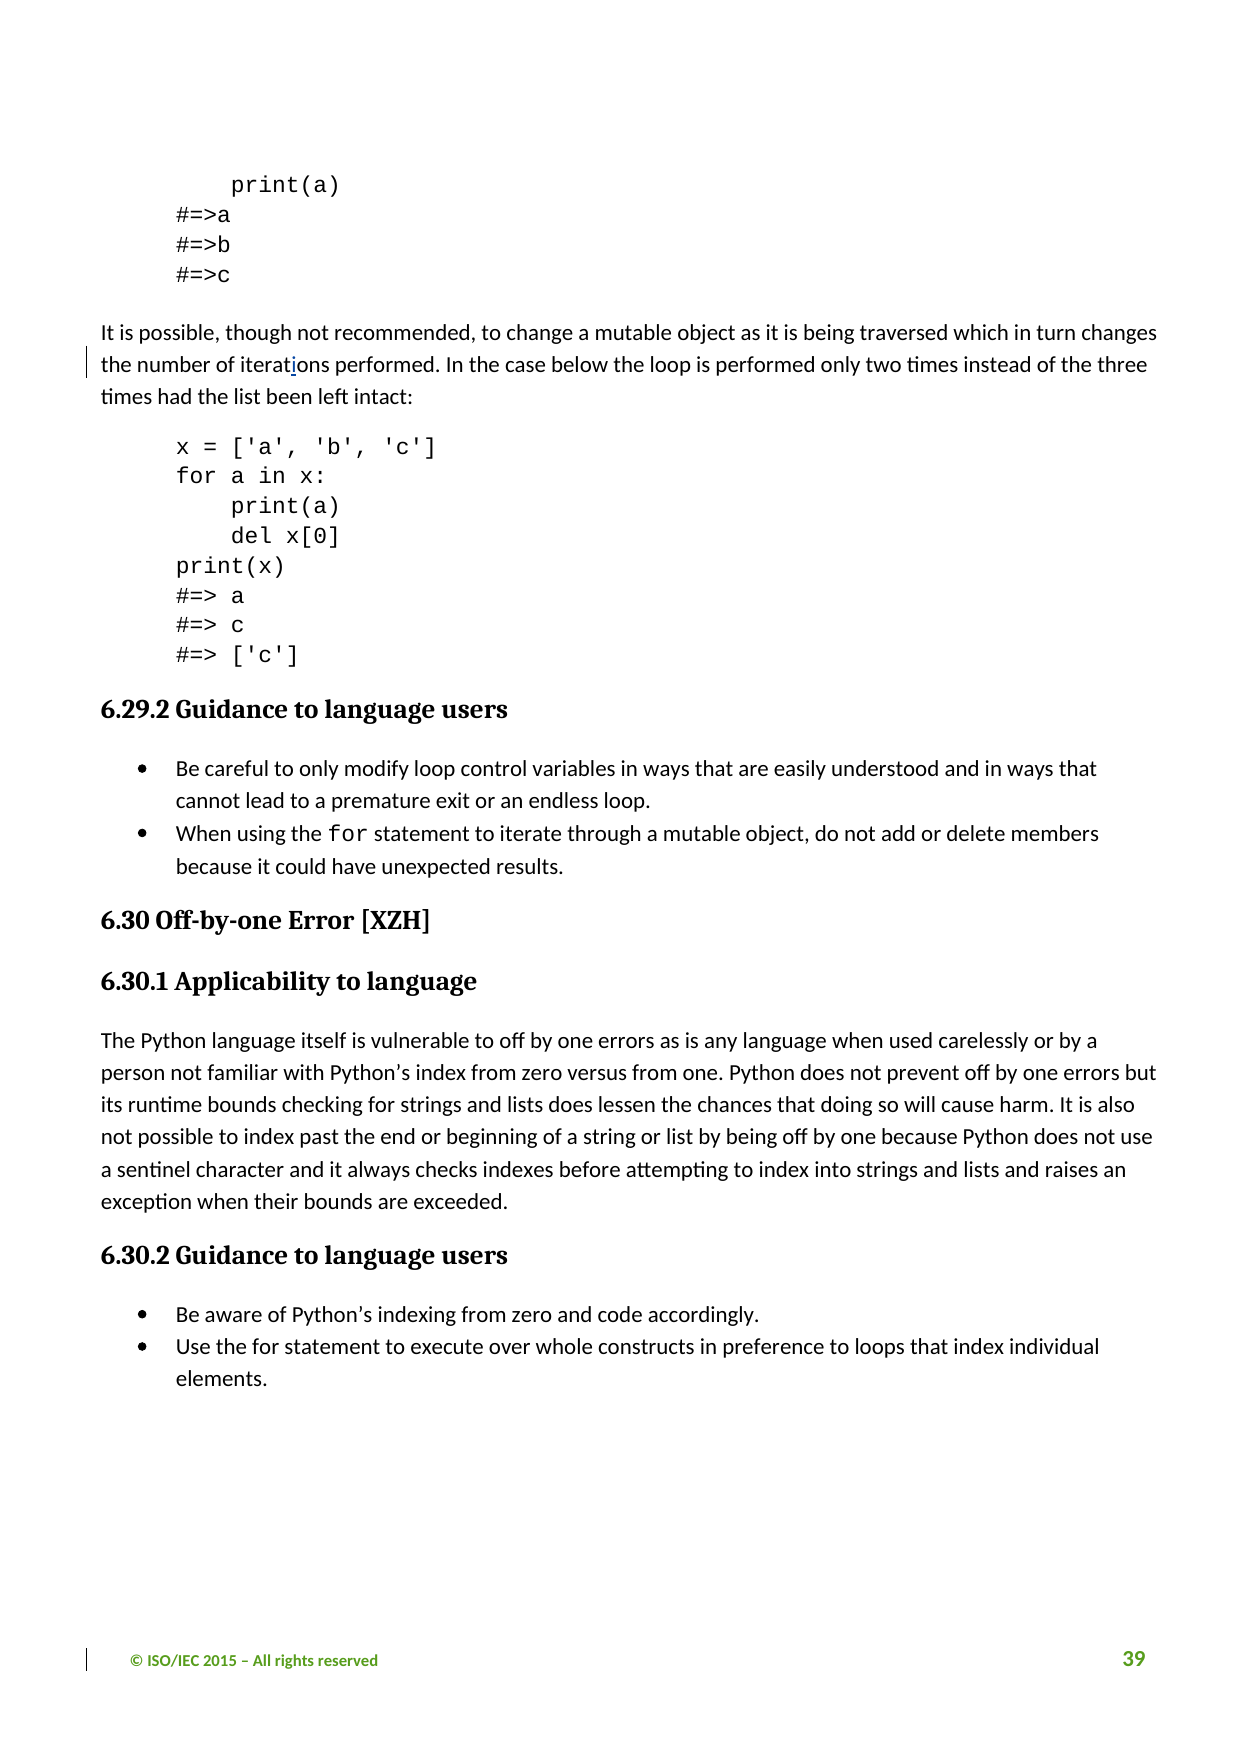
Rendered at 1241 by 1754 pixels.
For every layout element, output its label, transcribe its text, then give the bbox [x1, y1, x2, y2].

text It is possible, though not recommended, to change a mutable object as it is being traversed which in turn changes the number of iteratons performed. In the case below the loop is performed only two times instead of the three times had the list been left intact: [101, 318, 1164, 410]
list When using the for statement to iterate through a mutable object, do not add or delete members because it could have unexpected results. [138, 819, 1164, 880]
text for a in x: [101, 465, 1164, 491]
text print(a) [101, 495, 1164, 521]
text #=> c [101, 614, 1164, 640]
text The Python language itself is vulnerable to off by one errors as is any language when used carelessly or by a person not familiar with Python’s index from zero versus from one. Python does not prevent off by one errors but its runtime bounds checking for strings and lists does lessen the chances that doing so will cause harm. It is also not possible to index past the end or beginning of a string or list by being off by one because Python does not use a sentinel character and it always checks indexes before attempting to index into strings and lists and raises an exception when their bounds are exceeded. [101, 1026, 1164, 1215]
list Use the for statement to execute over whole constructs in preference to loops that index individual elements. [138, 1332, 1164, 1392]
subtitle 6.29.2 Guidance to language users [101, 694, 1164, 725]
text #=>b [101, 233, 1164, 259]
subtitle 6.30.2 Guidance to language users [101, 1240, 1164, 1271]
text print(a) [101, 173, 1164, 199]
text #=> ['c'] [101, 644, 1164, 669]
text #=>c [101, 263, 1164, 289]
text #=>a [101, 203, 1164, 229]
subtitle 6.30.1 Applicability to language [101, 966, 1164, 997]
text del x[0] [101, 524, 1164, 550]
list Be aware of Python’s indexing from zero and code accordingly. [138, 1300, 1164, 1328]
subtitle 6.30 Off-by-one Error [XZH] [101, 905, 1164, 936]
text #=> a [101, 584, 1164, 610]
list Be careful to only modify loop control variables in ways that are easily understood and in ways that cannot lead to a premature exit or an endless loop. [138, 754, 1164, 814]
text print(x) [101, 554, 1164, 580]
text x = ['a', 'b', 'c'] [101, 435, 1164, 461]
